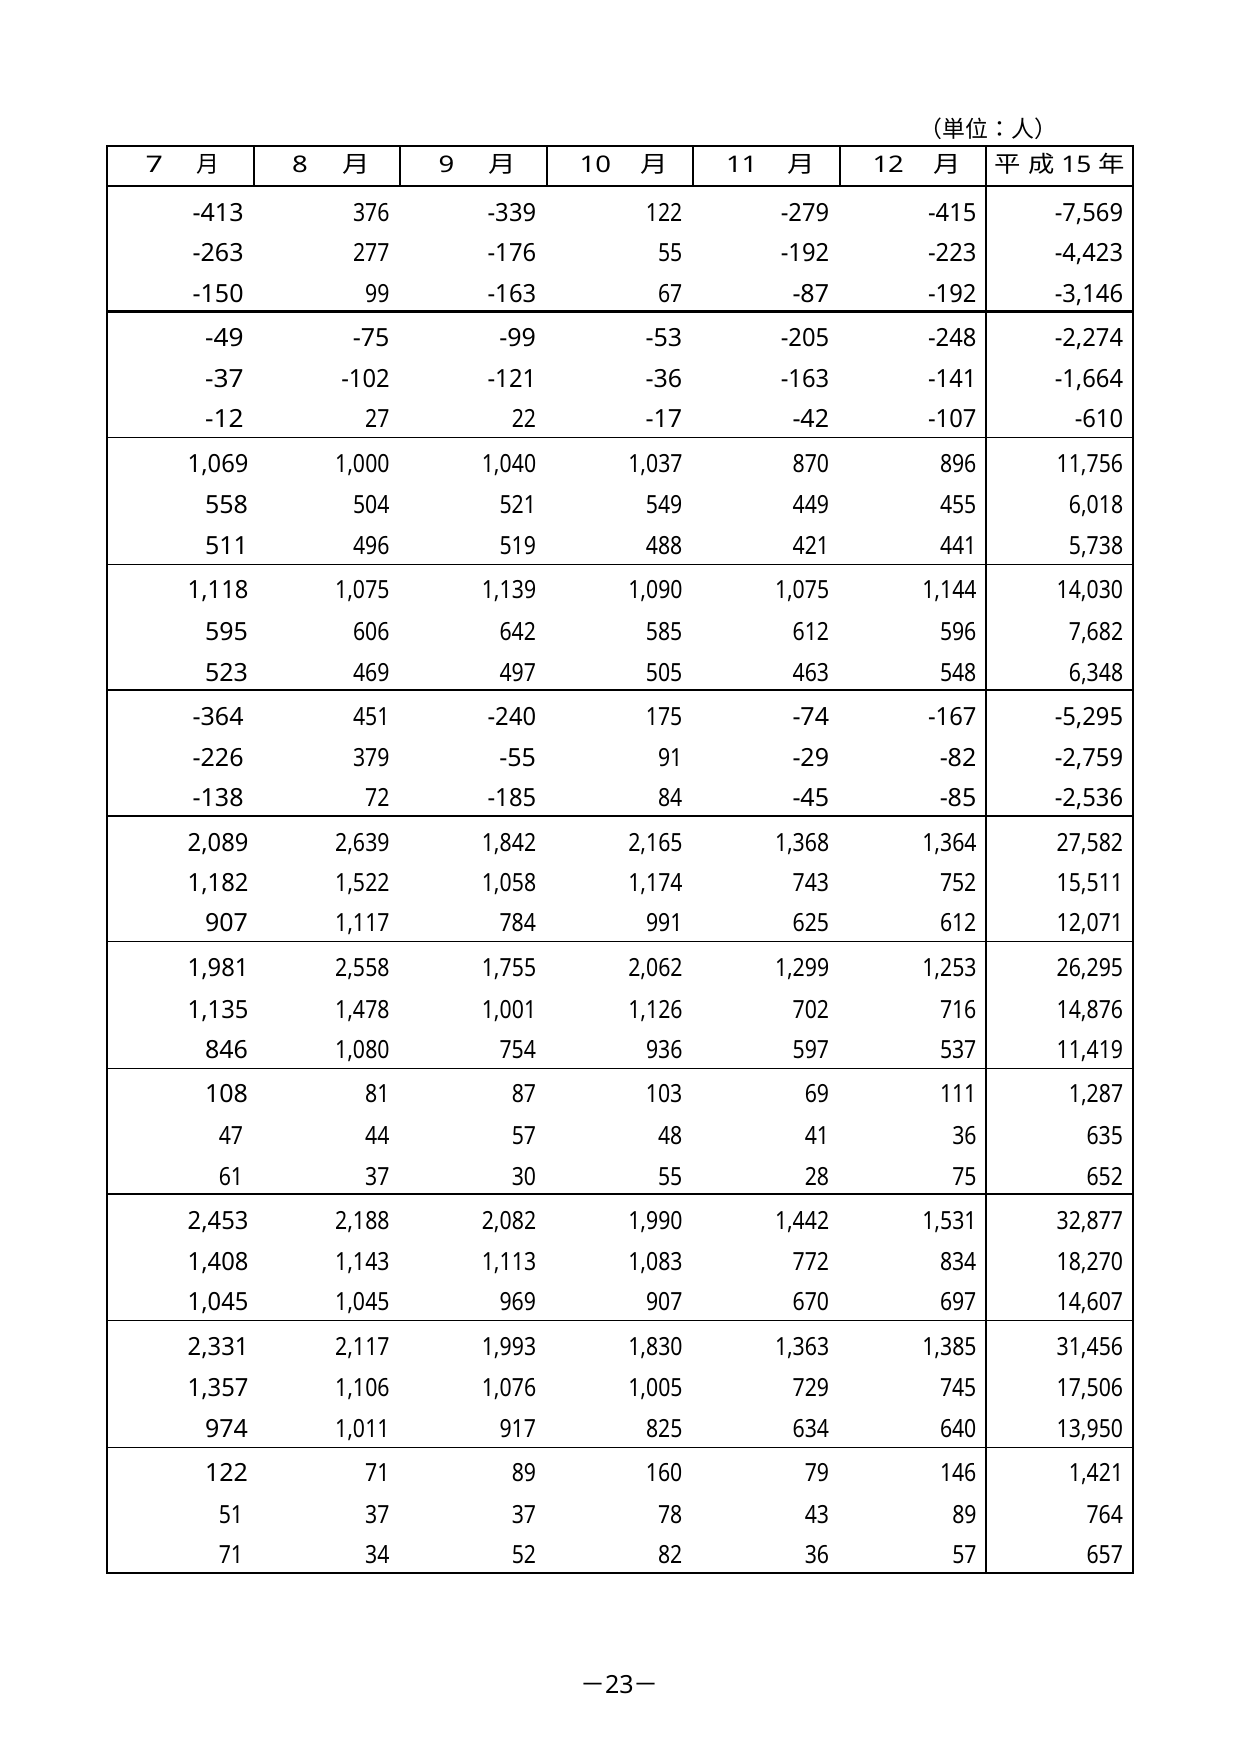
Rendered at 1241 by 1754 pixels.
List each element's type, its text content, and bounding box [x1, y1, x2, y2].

text －23－ [63, 1667, 1176, 1701]
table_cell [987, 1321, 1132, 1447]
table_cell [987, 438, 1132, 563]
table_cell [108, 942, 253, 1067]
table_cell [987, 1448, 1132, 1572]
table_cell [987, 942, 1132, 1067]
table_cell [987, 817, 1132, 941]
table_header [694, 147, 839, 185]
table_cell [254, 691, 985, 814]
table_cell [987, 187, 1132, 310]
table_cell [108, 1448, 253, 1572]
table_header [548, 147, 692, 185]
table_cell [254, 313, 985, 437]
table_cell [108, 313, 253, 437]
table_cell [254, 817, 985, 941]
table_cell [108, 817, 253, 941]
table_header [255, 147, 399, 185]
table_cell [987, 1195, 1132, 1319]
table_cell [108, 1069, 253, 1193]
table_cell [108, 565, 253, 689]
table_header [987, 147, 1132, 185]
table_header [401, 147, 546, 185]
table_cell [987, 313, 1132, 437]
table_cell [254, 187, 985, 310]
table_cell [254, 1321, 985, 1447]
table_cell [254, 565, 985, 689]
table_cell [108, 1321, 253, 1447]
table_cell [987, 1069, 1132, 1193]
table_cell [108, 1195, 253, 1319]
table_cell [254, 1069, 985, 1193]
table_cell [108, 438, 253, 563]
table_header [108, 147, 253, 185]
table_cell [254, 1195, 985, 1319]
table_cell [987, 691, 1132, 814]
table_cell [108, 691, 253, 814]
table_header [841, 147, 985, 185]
text （単位：人） [48, 113, 1057, 145]
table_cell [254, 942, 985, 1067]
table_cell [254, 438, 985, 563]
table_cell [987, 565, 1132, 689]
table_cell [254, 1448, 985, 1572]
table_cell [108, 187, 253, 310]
